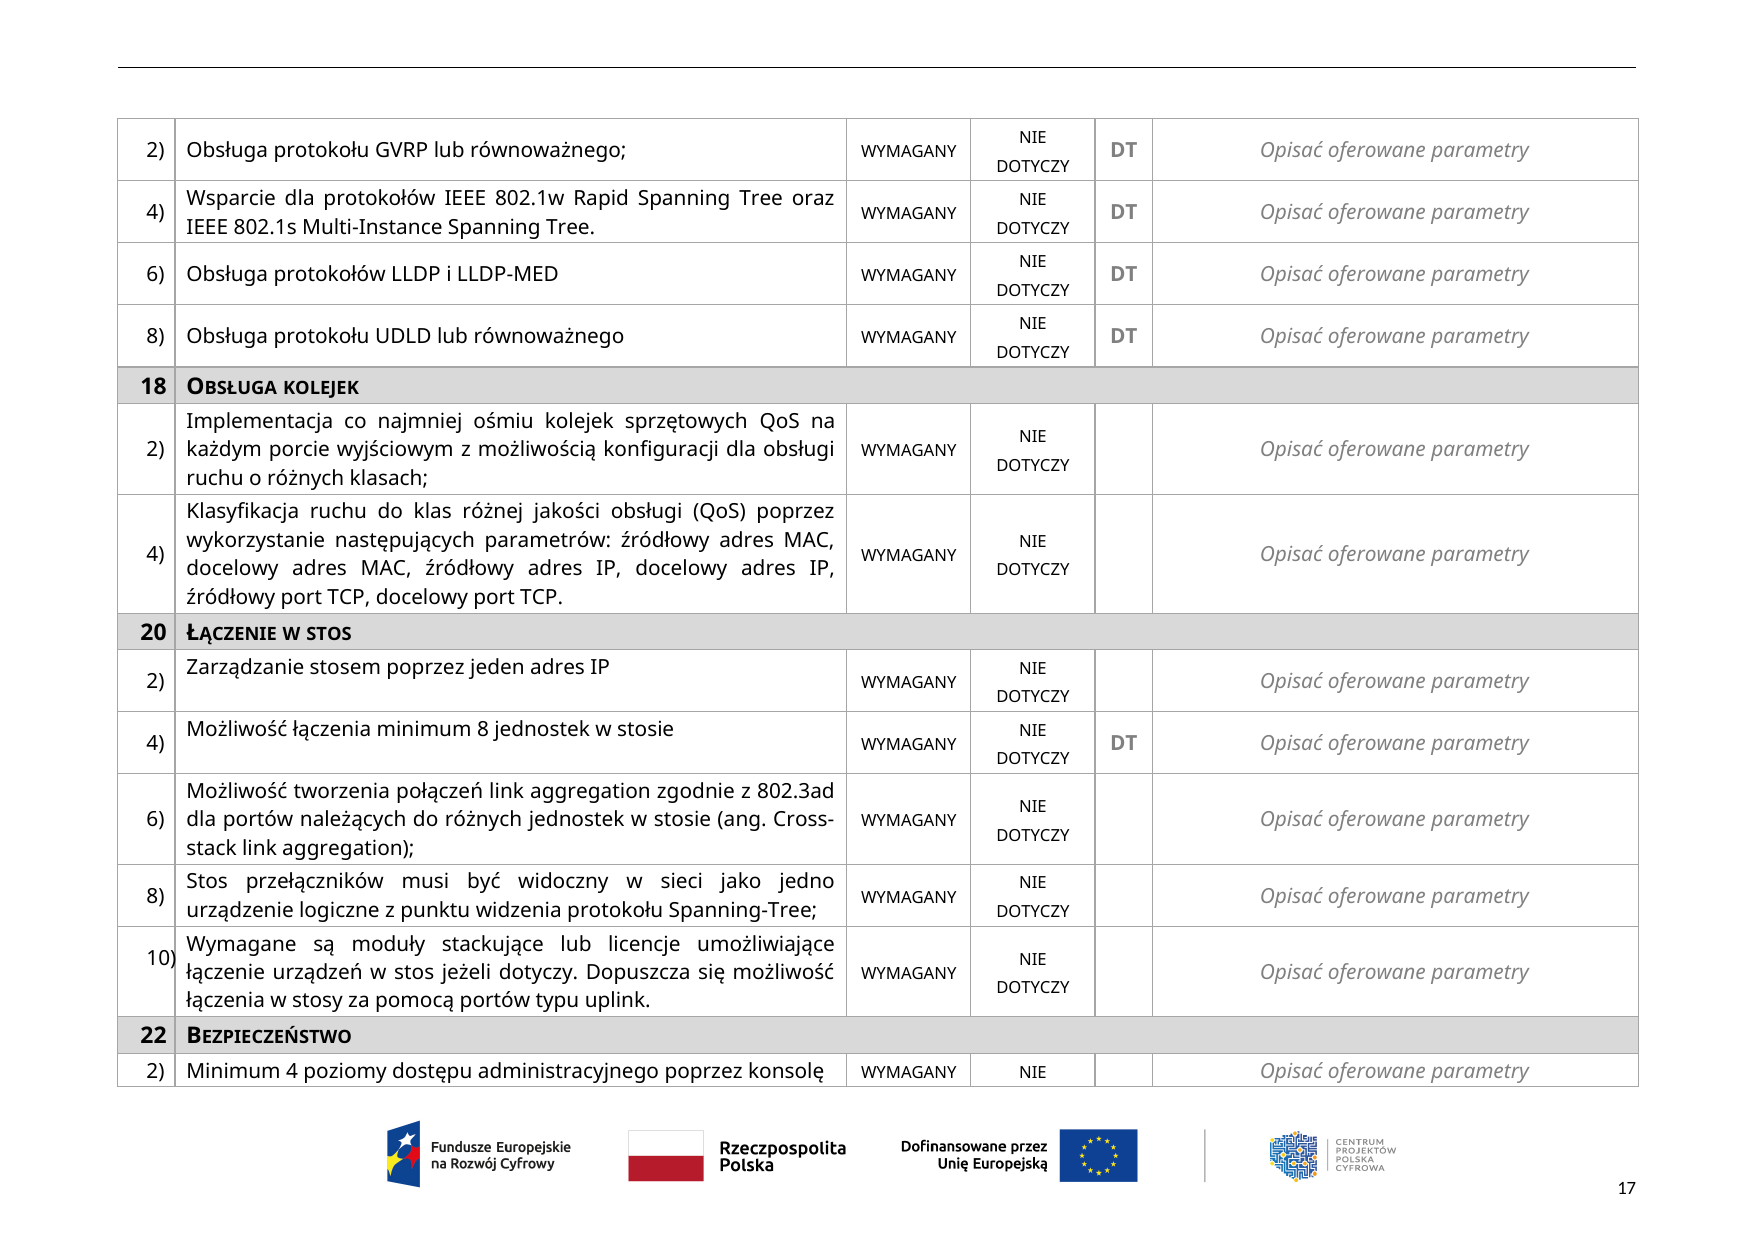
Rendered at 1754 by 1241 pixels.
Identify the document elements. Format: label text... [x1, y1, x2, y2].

table_cell wymagany [847, 650, 970, 711]
table_cell [118, 1017, 174, 1053]
table_cell nie dotyczy [971, 1054, 1094, 1086]
table_cell Łączenie w stos [176, 614, 1638, 649]
table_cell wymagany [847, 181, 970, 242]
table_cell nie dotyczy [971, 243, 1094, 304]
table_cell wymagany [847, 243, 970, 304]
table_cell Możliwość łączenia minimum 8 jednostek w stosie [176, 712, 846, 773]
table_cell Opisać oferowane parametry [1153, 181, 1638, 242]
table_cell Zarządzanie stosem poprzez jeden adres IP [176, 650, 846, 711]
table_cell nie dotyczy [971, 865, 1094, 926]
table_cell wymagany [847, 712, 970, 773]
table_cell [118, 404, 174, 493]
table_cell [118, 774, 174, 863]
table_cell wymagany [847, 1054, 970, 1086]
table_cell Wsparcie dla protokołów IEEE 802.1w Rapid Spanning Tree oraz IEEE 802.1s Multi-Instance Spanning Tree. [176, 181, 846, 242]
table_cell Opisać oferowane parametry [1153, 650, 1638, 711]
table_cell Obsługa protokołu GVRP lub równoważnego; [176, 119, 846, 180]
table_cell [118, 927, 174, 1016]
table_cell wymagany [847, 927, 970, 1016]
table_cell wymagany [847, 495, 970, 612]
table_cell Wymagane są moduły stackujące lub licencje umożliwiające łączenie urządzeń w stos jeżeli dotyczy. Dopuszcza się możliwość łączenia w stosy za pomocą portów typu uplink. [176, 927, 846, 1016]
table_cell [118, 181, 174, 242]
table_cell nie dotyczy [971, 712, 1094, 773]
table_cell [1096, 774, 1152, 863]
table_cell Stos przełączników musi być widoczny w sieci jako jedno urządzenie logiczne z punktu widzenia protokołu Spanning-Tree; [176, 865, 846, 926]
table_cell [1096, 650, 1152, 711]
table_cell [1096, 404, 1152, 493]
table_cell Opisać oferowane parametry [1153, 1054, 1638, 1086]
table_cell [118, 243, 174, 304]
table_cell Opisać oferowane parametry [1153, 305, 1638, 366]
table_cell Możliwość tworzenia połączeń link aggregation zgodnie z 802.3ad dla portów należących do różnych jednostek w stosie (ang. Cross-stack link aggregation); [176, 774, 846, 863]
table_cell [1096, 1054, 1152, 1086]
picture [366, 1098, 1429, 1209]
table_cell DT [1096, 243, 1152, 304]
table_cell [118, 368, 174, 403]
table_cell [118, 495, 174, 612]
table_cell wymagany [847, 305, 970, 366]
table_cell Opisać oferowane parametry [1153, 495, 1638, 612]
table_cell Bezpieczeństwo [176, 1017, 1638, 1053]
table_cell nie dotyczy [971, 774, 1094, 863]
table_cell nie dotyczy [971, 119, 1094, 180]
table_cell Obsługa kolejek [176, 368, 1638, 403]
table_cell Implementacja co najmniej ośmiu kolejek sprzętowych QoS na każdym porcie wyjściowym z możliwością konfiguracji dla obsługi ruchu o różnych klasach; [176, 404, 846, 493]
table_cell wymagany [847, 865, 970, 926]
table_cell [118, 1054, 174, 1086]
table_cell [118, 865, 174, 926]
table_cell Opisać oferowane parametry [1153, 774, 1638, 863]
table_cell wymagany [847, 404, 970, 493]
table_cell Opisać oferowane parametry [1153, 119, 1638, 180]
table_cell nie dotyczy [971, 181, 1094, 242]
table_cell Opisać oferowane parametry [1153, 712, 1638, 773]
table_cell DT [1096, 181, 1152, 242]
table_cell DT [1096, 305, 1152, 366]
table_cell [118, 650, 174, 711]
table_cell wymagany [847, 774, 970, 863]
table_cell nie dotyczy [971, 927, 1094, 1016]
table_cell [118, 305, 174, 366]
table_cell nie dotyczy [971, 495, 1094, 612]
table_cell Opisać oferowane parametry [1153, 927, 1638, 1016]
table_cell [1096, 927, 1152, 1016]
table_cell [118, 119, 174, 180]
table_cell Opisać oferowane parametry [1153, 404, 1638, 493]
table_cell Klasyfikacja ruchu do klas różnej jakości obsługi (QoS) poprzez wykorzystanie następujących parametrów: źródłowy adres MAC, docelowy adres MAC, źródłowy adres IP, docelowy adres IP, źródłowy port TCP, docelowy port TCP. [176, 495, 846, 612]
table_cell Minimum 4 poziomy dostępu administracyjnego poprzez konsolę [176, 1054, 846, 1086]
table_cell Obsługa protokołu UDLD lub równoważnego [176, 305, 846, 366]
table_cell Obsługa protokołów LLDP i LLDP-MED [176, 243, 846, 304]
table_cell [118, 614, 174, 649]
table_cell nie dotyczy [971, 305, 1094, 366]
table_cell [118, 712, 174, 773]
table_cell nie dotyczy [971, 650, 1094, 711]
table_cell wymagany [847, 119, 970, 180]
table_cell [1096, 865, 1152, 926]
table_cell DT [1096, 712, 1152, 773]
table_cell Opisać oferowane parametry [1153, 243, 1638, 304]
table_cell Opisać oferowane parametry [1153, 865, 1638, 926]
table_cell [1096, 495, 1152, 612]
table_cell nie dotyczy [971, 404, 1094, 493]
table_cell DT [1096, 119, 1152, 180]
